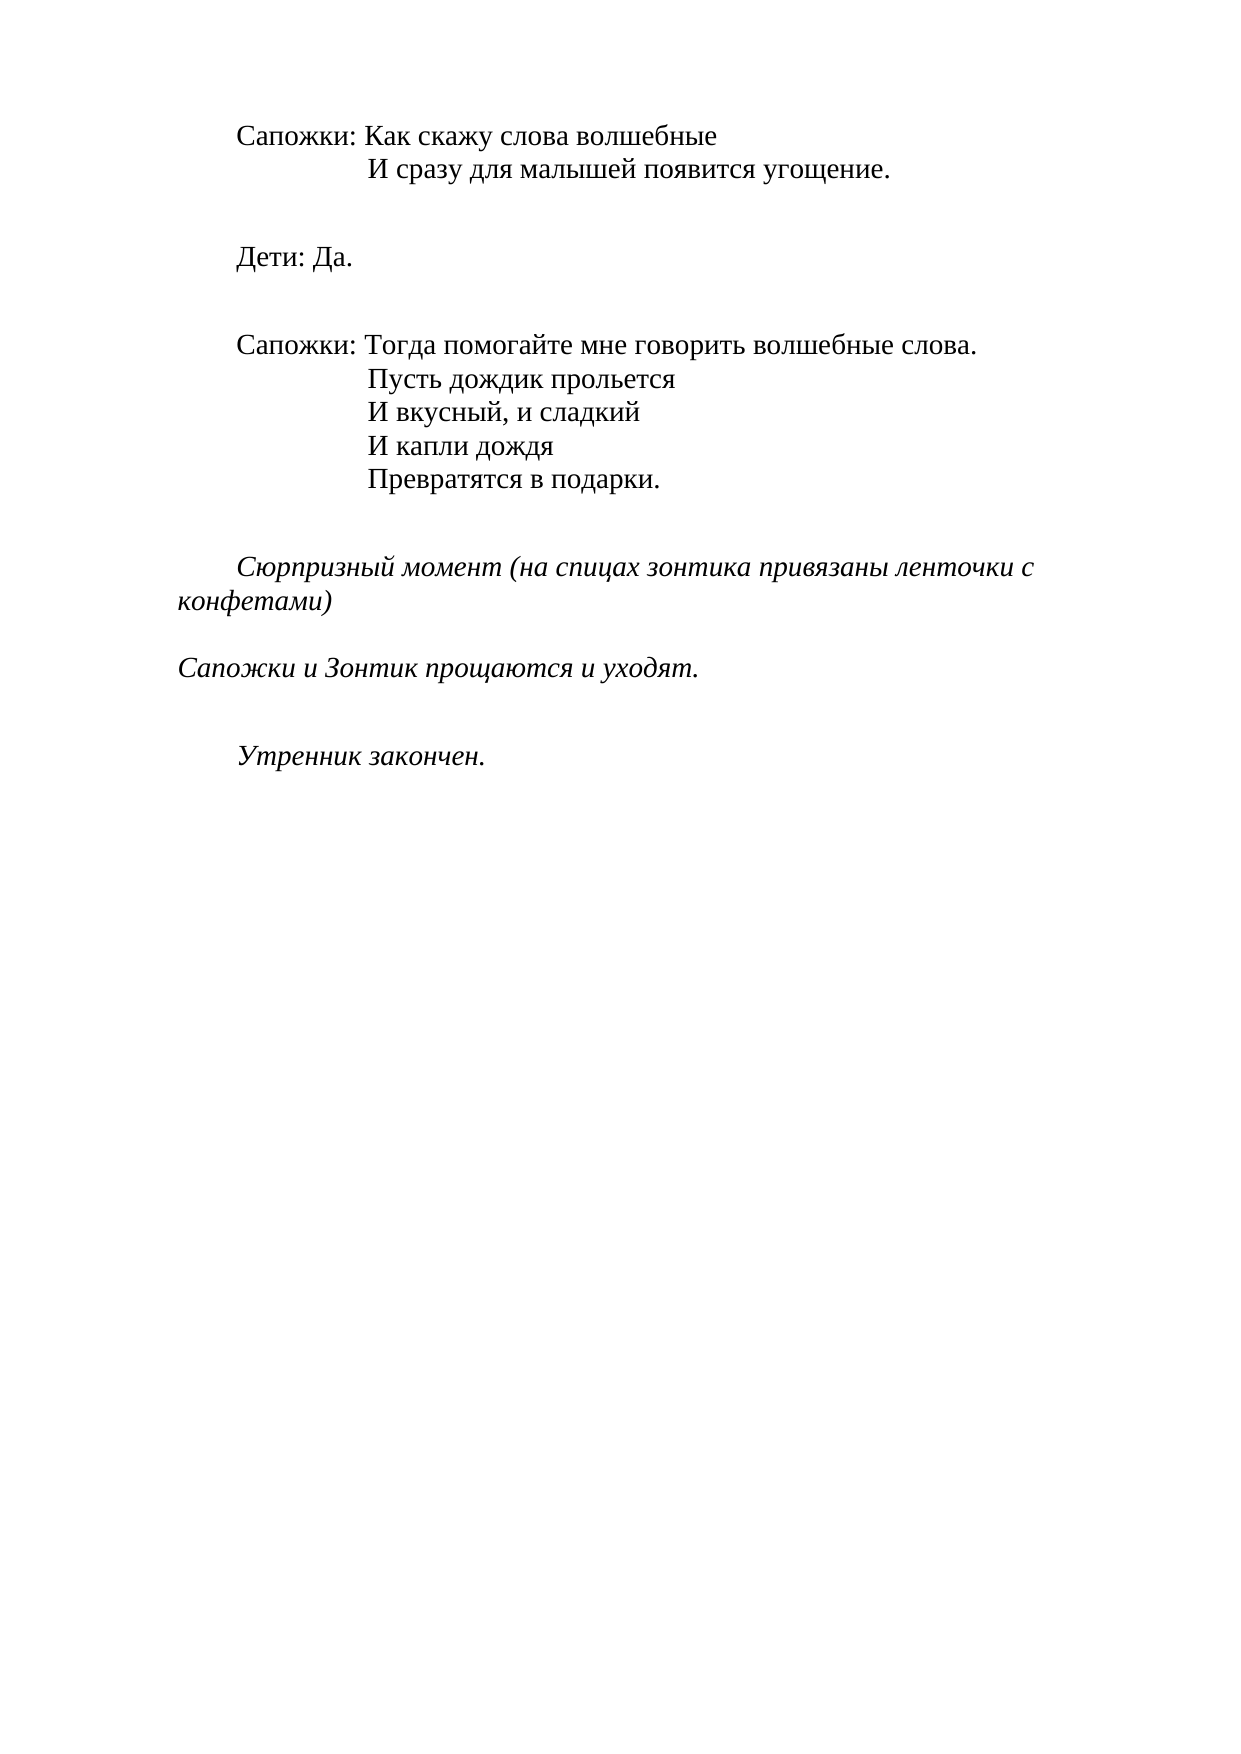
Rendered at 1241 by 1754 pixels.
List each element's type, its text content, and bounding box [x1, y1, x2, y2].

text Дети: Да. [177, 239, 1152, 273]
text И сразу для малышей появится угощение. [177, 152, 1152, 185]
text Сюрпризный момент (на спицах зонтика привязаны ленточки с конфетами) [177, 549, 1152, 617]
text И капли дождя [177, 428, 1152, 462]
text Превратятся в подарки. [177, 462, 1152, 495]
text Сапожки: Как скажу слова волшебные [177, 118, 1152, 152]
text Сапожки: Тогда помогайте мне говорить волшебные слова. [177, 327, 1152, 361]
text И вкусный, и сладкий [177, 394, 1152, 428]
text Утренник закончен. [177, 738, 1152, 772]
text Пусть дождик прольется [177, 361, 1152, 394]
text Сапожки и Зонтик прощаются и уходят. [177, 650, 1152, 684]
